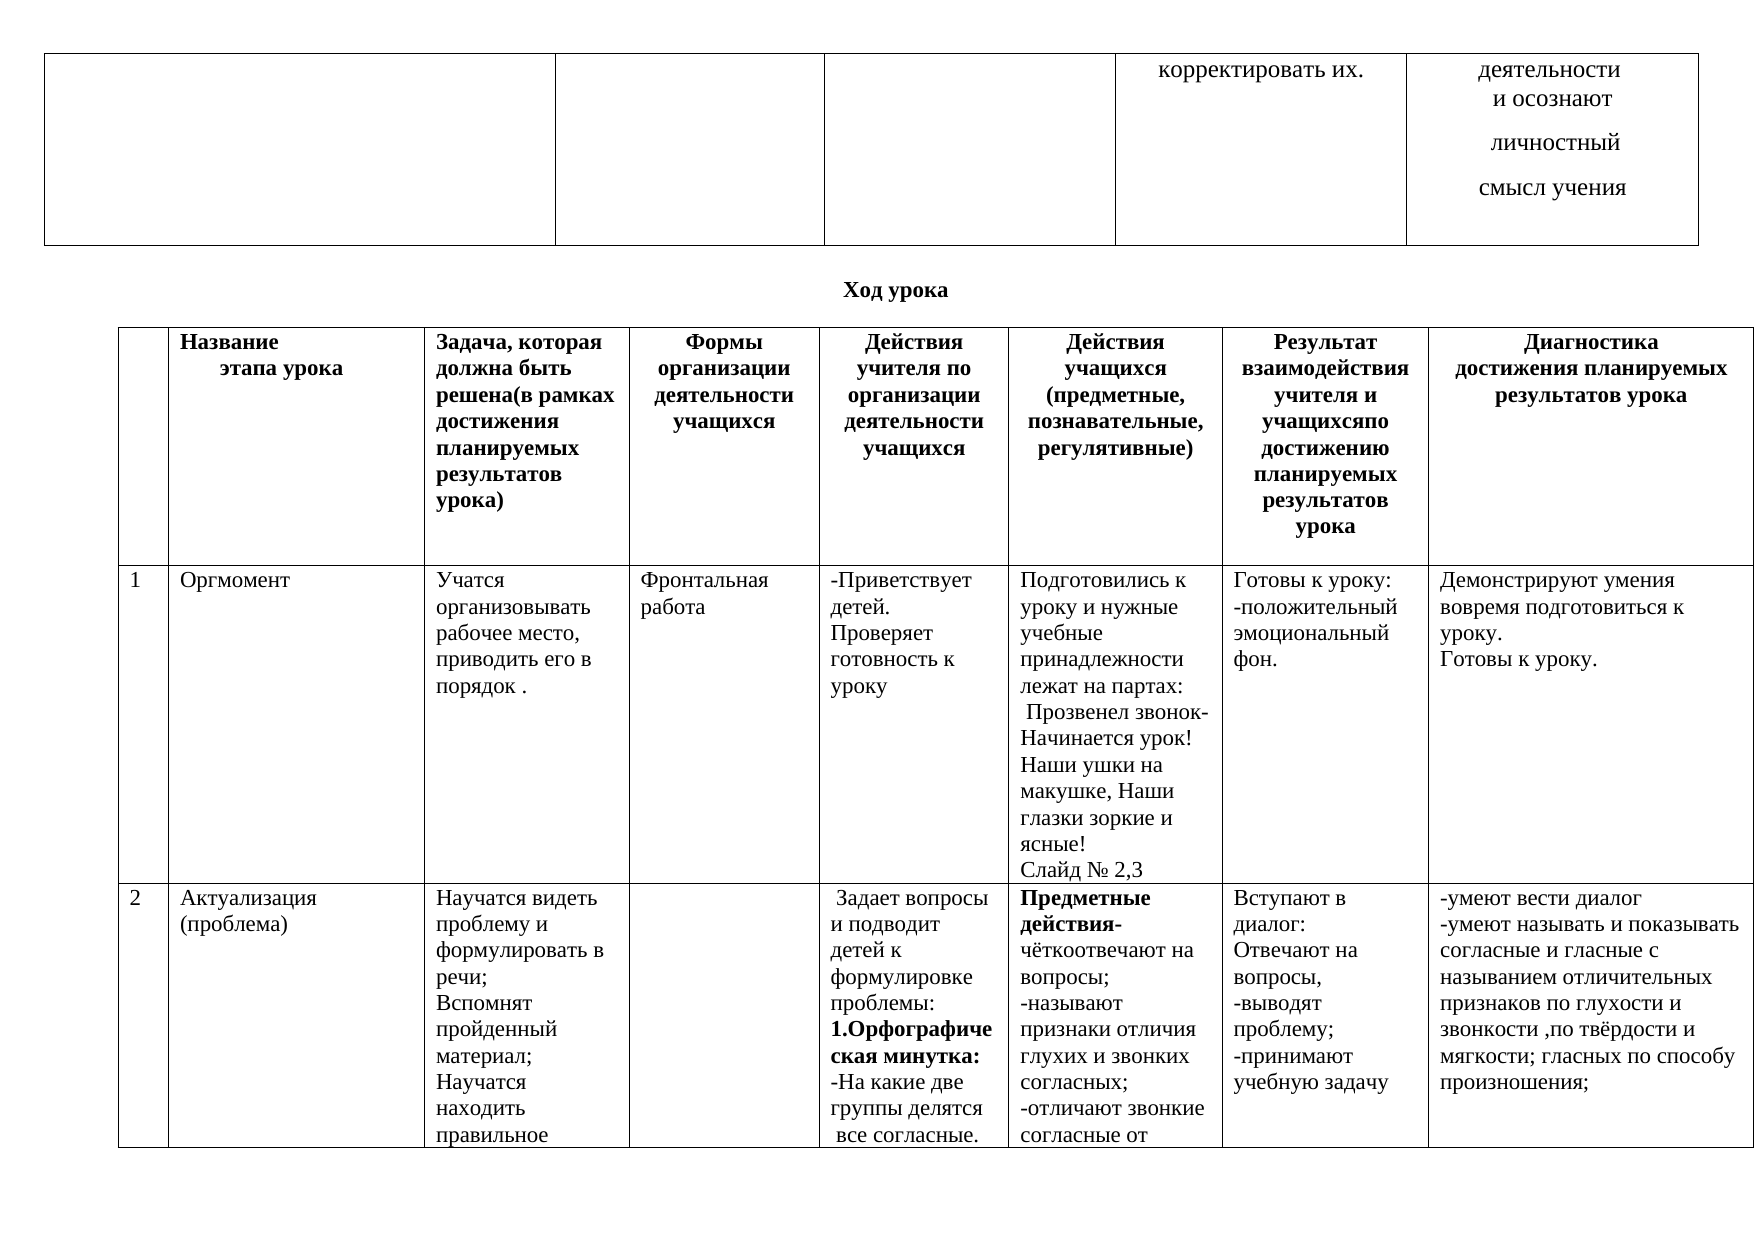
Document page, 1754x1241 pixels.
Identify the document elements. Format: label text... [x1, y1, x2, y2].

table_header Задача, которая должна быть решена(в рамках достижения планируемых результатов урока) [425, 328, 629, 565]
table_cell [1116, 54, 1406, 245]
table_header Формы организации деятельности учащихся [630, 328, 819, 565]
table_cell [820, 884, 1008, 1147]
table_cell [825, 54, 1115, 245]
table_header Действия учащихся (предметные, познавательные, регулятивные) [1009, 328, 1222, 565]
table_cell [1223, 884, 1428, 1147]
table_cell [630, 884, 819, 1147]
table_header Действия учителя по организации деятельности учащихся [820, 328, 1008, 565]
table_cell Оргмомент [169, 566, 424, 883]
list Ход урока [156, 276, 1636, 302]
table_cell 2 [119, 884, 168, 1147]
table_cell Готовы к уроку: -положительный эмоциональный фон. [1223, 566, 1428, 883]
table_header Диагностика достижения планируемых результатов урока [1429, 328, 1753, 565]
table_cell Демонстрируют умения вовремя подготовиться к уроку. Готовы к уроку. [1429, 566, 1753, 883]
table_cell Учатся организовывать рабочее место, приводить его в порядок . [425, 566, 629, 883]
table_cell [169, 884, 424, 1147]
table_header Результат взаимодействия учителя и учащихсяпо достижению планируемых результатов урока [1223, 328, 1428, 565]
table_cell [45, 54, 555, 245]
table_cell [1407, 54, 1698, 245]
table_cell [1009, 884, 1222, 1147]
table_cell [1429, 884, 1753, 1147]
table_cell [556, 54, 824, 245]
table_cell -Приветствует детей. Проверяет готовность к уроку [820, 566, 1008, 883]
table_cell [425, 884, 629, 1147]
table_cell Подготовились к уроку и нужные учебные принадлежности лежат на партах: Прозвенел звонок- Начинается урок! Наши ушки на макушке, Наши глазки зоркие и ясные! Слайд № 2,3 [1009, 566, 1222, 883]
table_header [119, 328, 168, 565]
table_cell Фронтальная работа [630, 566, 819, 883]
table_cell 1 [119, 566, 168, 883]
table_header Название этапа урока [169, 328, 424, 565]
